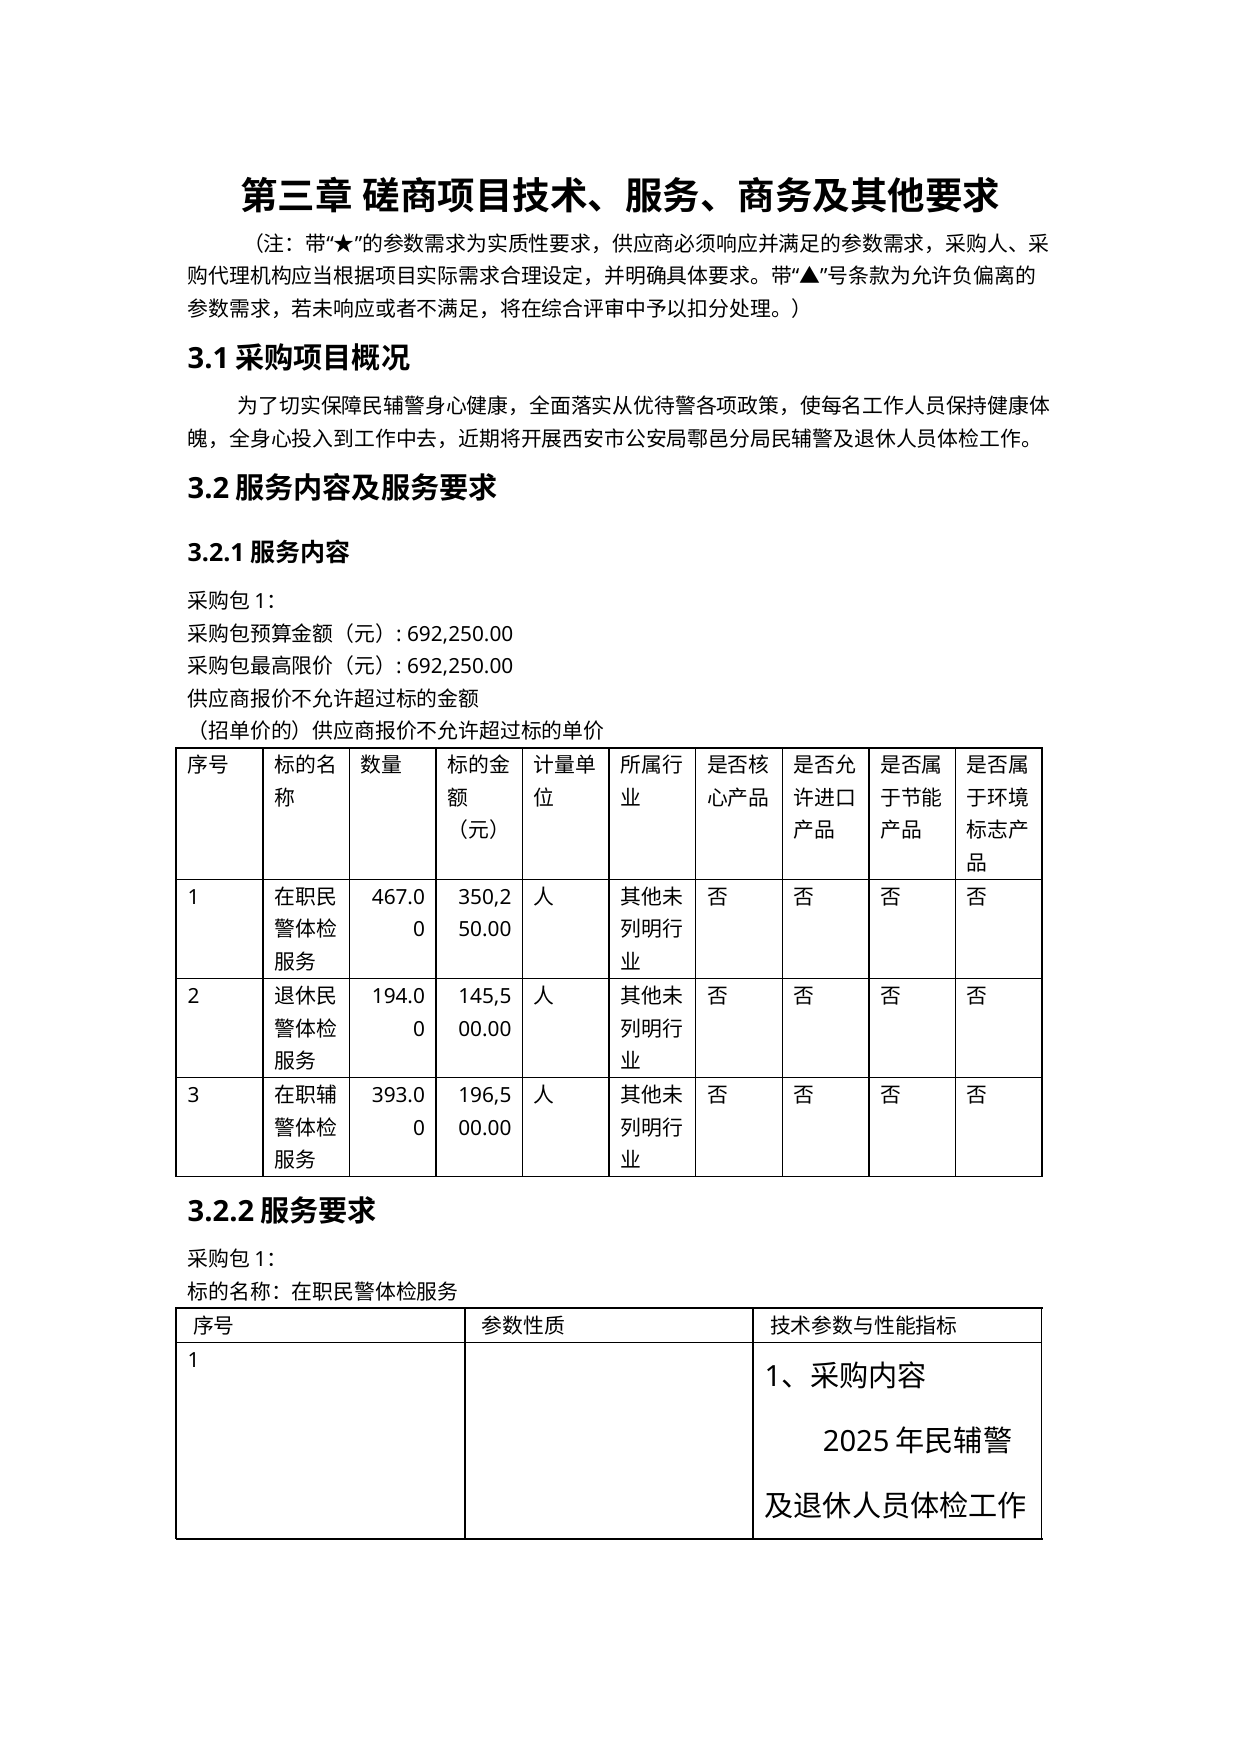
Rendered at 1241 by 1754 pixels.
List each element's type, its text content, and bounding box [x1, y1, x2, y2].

table_cell [466, 1343, 752, 1538]
table_cell 其他未列明行业 [610, 979, 695, 1077]
table_header 是否核心产品 [696, 749, 782, 878]
text 为了切实保障民辅警身心健康，全面落实从优待警各项政策，使每名工作人员保持健康体魄，全身心投入到工作中去，近期将开展西安市公安局鄠邑分局民辅警及退休人员体检工作。 [187, 389, 1053, 454]
table_cell 2 [177, 979, 262, 1077]
table_header 参数性质 [466, 1309, 752, 1341]
text 3.2.1服务内容 [187, 519, 1053, 584]
text 采购包最高限价（元）: 692,250.00 [187, 649, 1053, 682]
table_header 计量单位 [523, 749, 608, 878]
table_cell 否 [870, 1078, 955, 1176]
table_cell 350,250.00 [437, 880, 522, 978]
table_cell 否 [783, 880, 868, 978]
table_header 是否允许进口产品 [783, 749, 868, 878]
table_cell 否 [956, 880, 1041, 978]
table_header 数量 [350, 749, 435, 878]
text 采购包1： [187, 584, 1053, 617]
table_cell 194.00 [350, 979, 435, 1077]
table_header 所属行业 [610, 749, 695, 878]
table_cell 否 [696, 979, 782, 1077]
text 采购包1： [187, 1242, 1053, 1275]
table_cell 否 [870, 880, 955, 978]
table_header 序号 [177, 1309, 464, 1341]
table_cell 196,500.00 [437, 1078, 522, 1176]
table_cell 否 [783, 1078, 868, 1176]
table_cell 145,500.00 [437, 979, 522, 1077]
table_cell 退休民警体检服务 [264, 979, 349, 1077]
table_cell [754, 1343, 1041, 1538]
table_cell 其他未列明行业 [610, 880, 695, 978]
table_header 序号 [177, 749, 262, 878]
text 供应商报价不允许超过标的金额 [187, 682, 1053, 714]
table_cell 3 [177, 1078, 262, 1176]
text 第三章 磋商项目技术、服务、商务及其他要求 [187, 162, 1053, 227]
text 标的名称：在职民警体检服务 [187, 1275, 1053, 1307]
table_cell 否 [696, 880, 782, 978]
text 3.2.2服务要求 [187, 1177, 1053, 1242]
table_cell 393.00 [350, 1078, 435, 1176]
table_header 标的金额 （元） [437, 749, 522, 878]
table_cell 在职辅警体检服务 [264, 1078, 349, 1176]
table_header 是否属于环境标志产品 [956, 749, 1041, 878]
table_header 是否属于节能产品 [870, 749, 955, 878]
table_header 标的名称 [264, 749, 349, 878]
table_cell 1 [177, 880, 262, 978]
text （注：带“★”的参数需求为实质性要求，供应商必须响应并满足的参数需求，采购人、采购代理机构应当根据项目实际需求合理设定，并明确具体要求。带“▲”号条款为允许负偏离的参数需求，若未响应或者不满足，将在综合评审中予以扣分处理。） [187, 227, 1053, 324]
text 采购包预算金额（元）: 692,250.00 [187, 617, 1053, 649]
table_cell 否 [696, 1078, 782, 1176]
table_cell 人 [523, 979, 608, 1077]
table_cell 否 [956, 979, 1041, 1077]
text （招单价的）供应商报价不允许超过标的单价 [187, 714, 1053, 747]
table_cell 否 [783, 979, 868, 1077]
table_cell 人 [523, 1078, 608, 1176]
text 3.1采购项目概况 [187, 324, 1053, 389]
table_cell 人 [523, 880, 608, 978]
table_header 技术参数与性能指标 [754, 1309, 1041, 1341]
text 3.2服务内容及服务要求 [187, 454, 1053, 519]
table_cell 其他未列明行业 [610, 1078, 695, 1176]
table_cell 否 [956, 1078, 1041, 1176]
table_cell 在职民警体检服务 [264, 880, 349, 978]
table_cell 1 [177, 1343, 464, 1538]
table_cell 467.00 [350, 880, 435, 978]
table_cell 否 [870, 979, 955, 1077]
